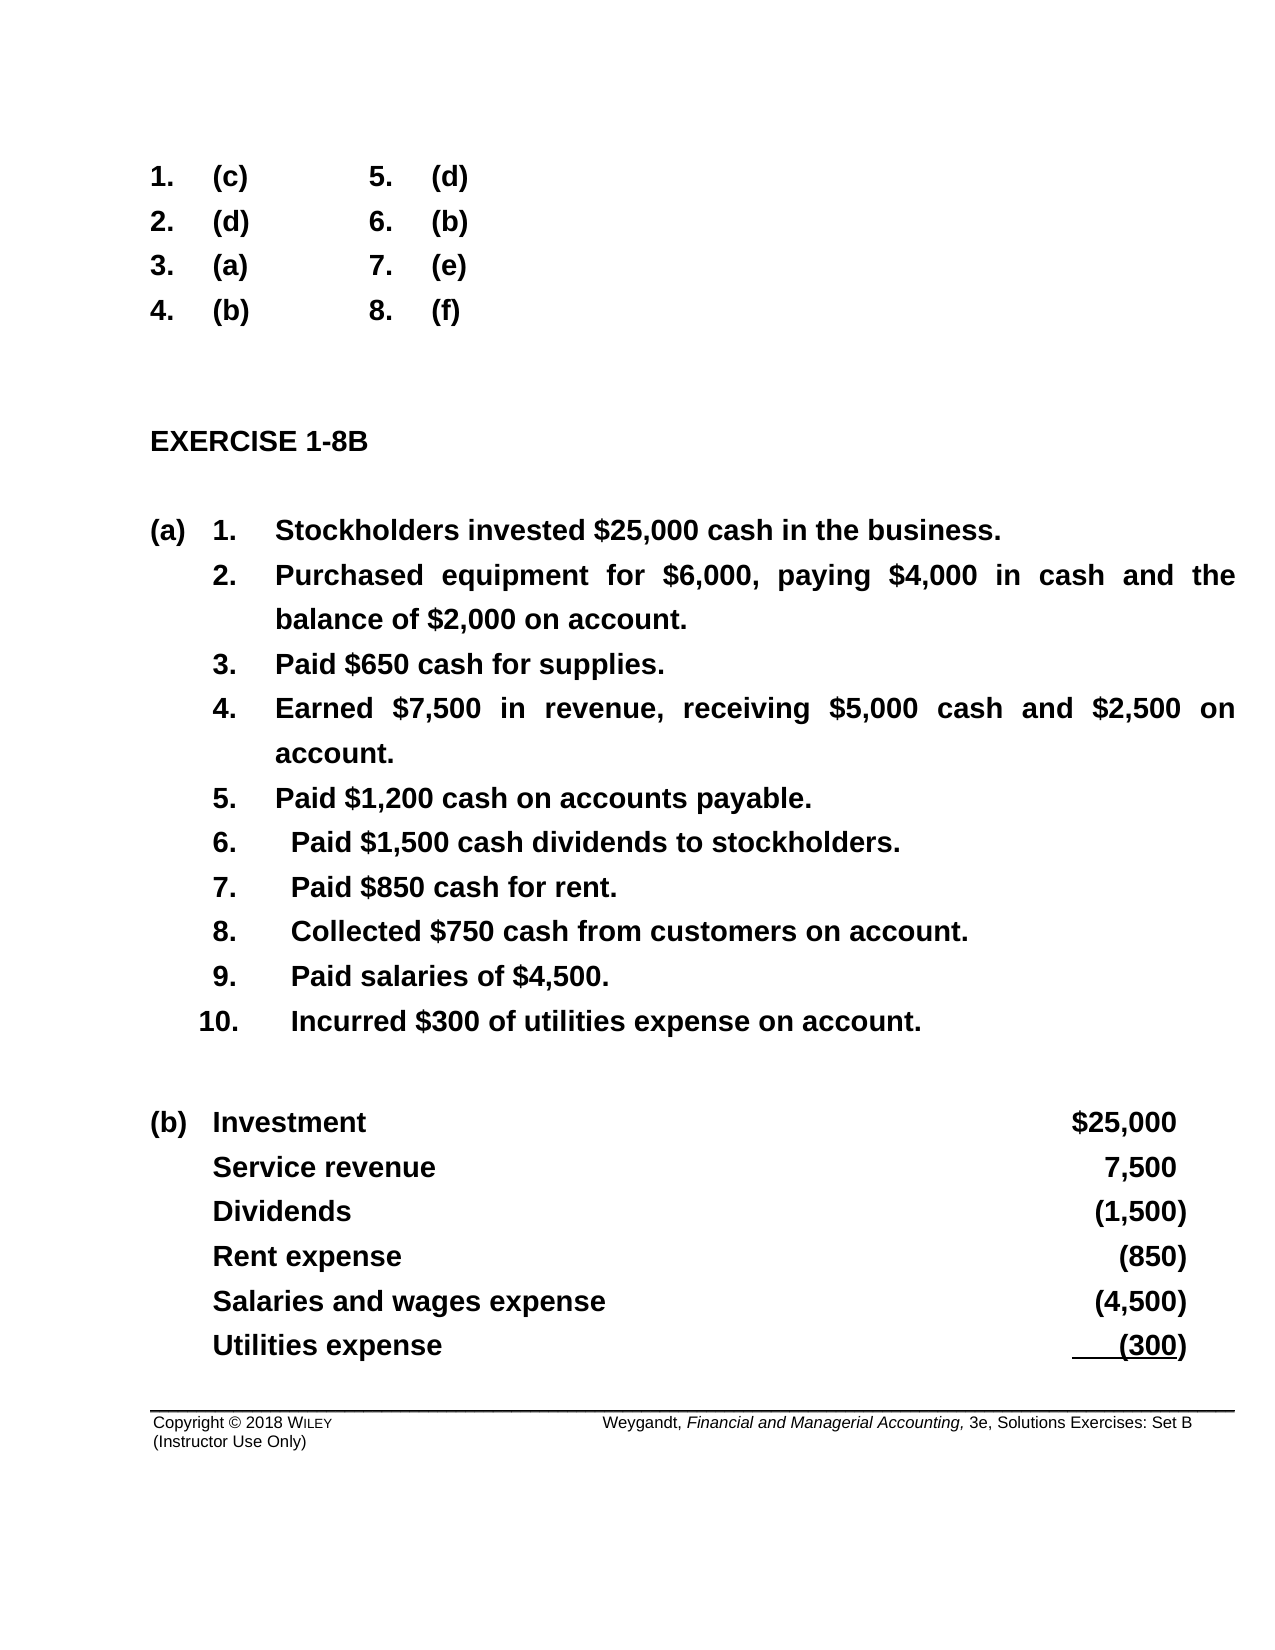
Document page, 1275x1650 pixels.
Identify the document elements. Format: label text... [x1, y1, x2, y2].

text Dividends (1,500 ) [150, 1194, 1237, 1228]
text 3. Paid $650 cash for supplies. [150, 647, 1237, 681]
text 4. Earned $7,500 in revenue, receiving $5,000 cash and $2,500 on account. [150, 692, 1237, 770]
text 1. (c) 5. (d) [150, 159, 1237, 193]
text Salaries and wages expense (4,500 ) [150, 1284, 1237, 1317]
text 9. Paid salaries of $4,500. [150, 959, 1237, 993]
text 8. Collected $750 cash from customers on account. [150, 914, 1237, 948]
text 6. Paid $1,500 cash dividends to stockholders. [150, 825, 1237, 859]
text 4. (b) 8. (f) [150, 293, 1237, 327]
text (b) Investment $25,000 [150, 1105, 1237, 1139]
text 5. Paid $1,200 cash on accounts payable. [150, 781, 1237, 814]
text 7. Paid $850 cash for rent. [150, 870, 1237, 903]
text EXERCISE 1-8B [150, 424, 1237, 458]
text Utilities expense (300 ) [150, 1328, 1237, 1362]
text Rent expense (850 ) [150, 1239, 1237, 1273]
text Service revenue 7,500 [150, 1150, 1237, 1183]
text 2. (d) 6. (b) [150, 204, 1237, 237]
text (a) 1. Stockholders invested $25,000 cash in the business. [150, 513, 1237, 547]
text 10. Incurred $300 of utilities expense on account. [150, 1004, 1237, 1037]
text 2. Purchased equipment for $6,000, paying $4,000 in cash and the balance of $2,000 on account. [150, 558, 1237, 636]
text 3. (a) 7. (e) [150, 248, 1237, 282]
